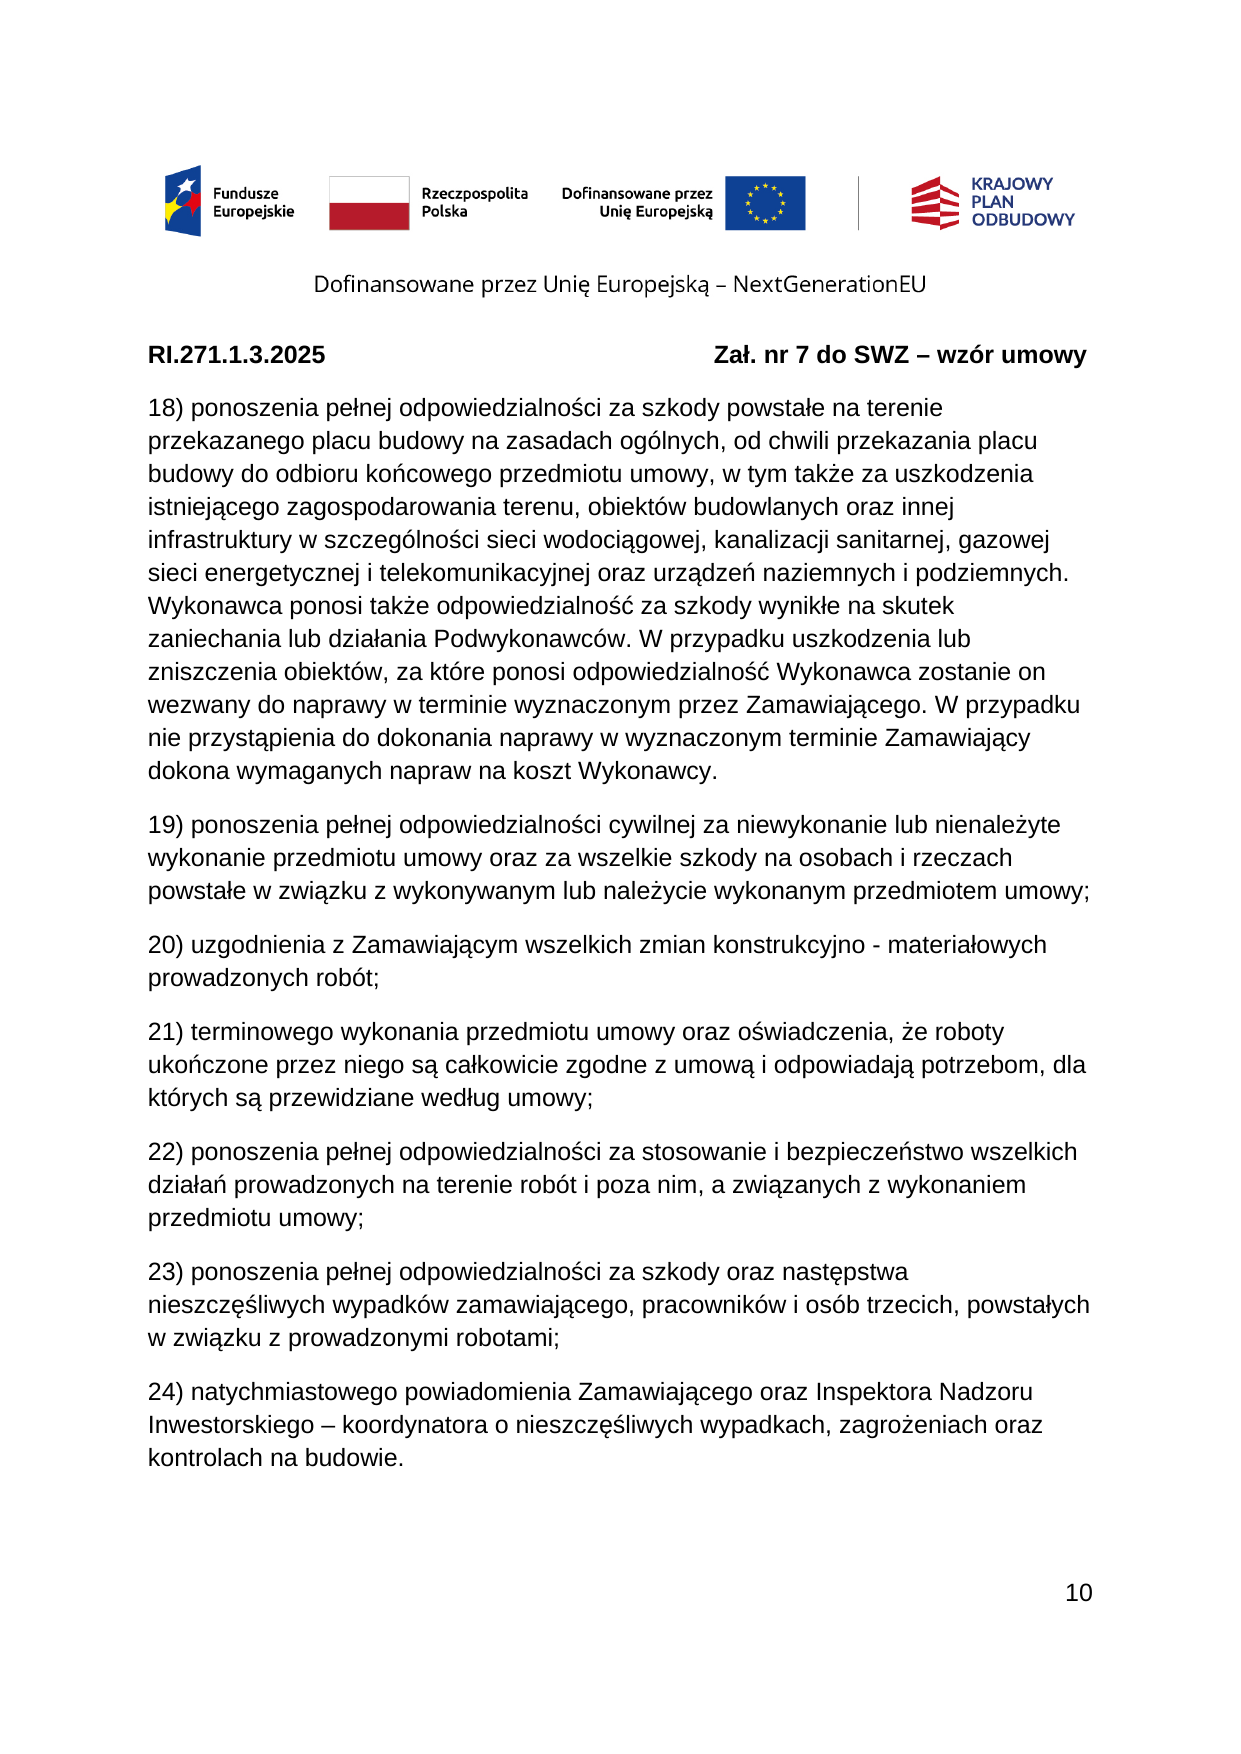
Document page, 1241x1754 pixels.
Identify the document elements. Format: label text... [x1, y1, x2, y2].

text 24) natychmiastowego powiadomienia Zamawiającego oraz Inspektora Nadzoru Inwestorskiego – koordynatora o nieszczęśliwych wypadkach, zagrożeniach oraz kontrolach na budowie. [148, 1377, 1093, 1471]
text 23) ponoszenia pełnej odpowiedzialności za szkody oraz następstwa nieszczęśliwych wypadków zamawiającego, pracowników i osób trzecich, powstałych w związku z prowadzonymi robotami; [148, 1257, 1093, 1352]
text 18) ponoszenia pełnej odpowiedzialności za szkody powstałe na terenie przekazanego placu budowy na zasadach ogólnych, od chwili przekazania placu budowy do odbioru końcowego przedmiotu umowy, w tym także za uszkodzenia istniejącego zagospodarowania terenu, obiektów budowlanych oraz innej infrastruktury w szczególności sieci wodociągowej, kanalizacji sanitarnej, gazowej sieci energetycznej i telekomunikacyjnej oraz urządzeń naziemnych i podziemnych. Wykonawca ponosi także odpowiedzialność za szkody wynikłe na skutek zaniechania lub działania Podwykonawców. W przypadku uszkodzenia lub zniszczenia obiektów, za które ponosi odpowiedzialność Wykonawca zostanie on wezwany do naprawy w terminie wyznaczonym przez Zamawiającego. W przypadku nie przystąpienia do dokonania naprawy w wyznaczonym terminie Zamawiający dokona wymaganych napraw na koszt Wykonawcy. [148, 393, 1093, 785]
text 21) terminowego wykonania przedmiotu umowy oraz oświadczenia, że roboty ukończone przez niego są całkowicie zgodne z umową i odpowiadają potrzebom, dla których są przewidziane według umowy; [148, 1017, 1093, 1112]
text 22) ponoszenia pełnej odpowiedzialności za stosowanie i bezpieczeństwo wszelkich działań prowadzonych na terenie robót i poza nim, a związanych z wykonaniem przedmiotu umowy; [148, 1137, 1093, 1232]
picture [147, 147, 1093, 315]
text 20) uzgodnienia z Zamawiającym wszelkich zmian konstrukcyjno - materiałowych prowadzonych robót; [148, 930, 1093, 992]
text 19) ponoszenia pełnej odpowiedzialności cywilnej za niewykonanie lub nienależyte wykonanie przedmiotu umowy oraz za wszelkie szkody na osobach i rzeczach powstałe w związku z wykonywanym lub należycie wykonanym przedmiotem umowy; [148, 810, 1093, 905]
